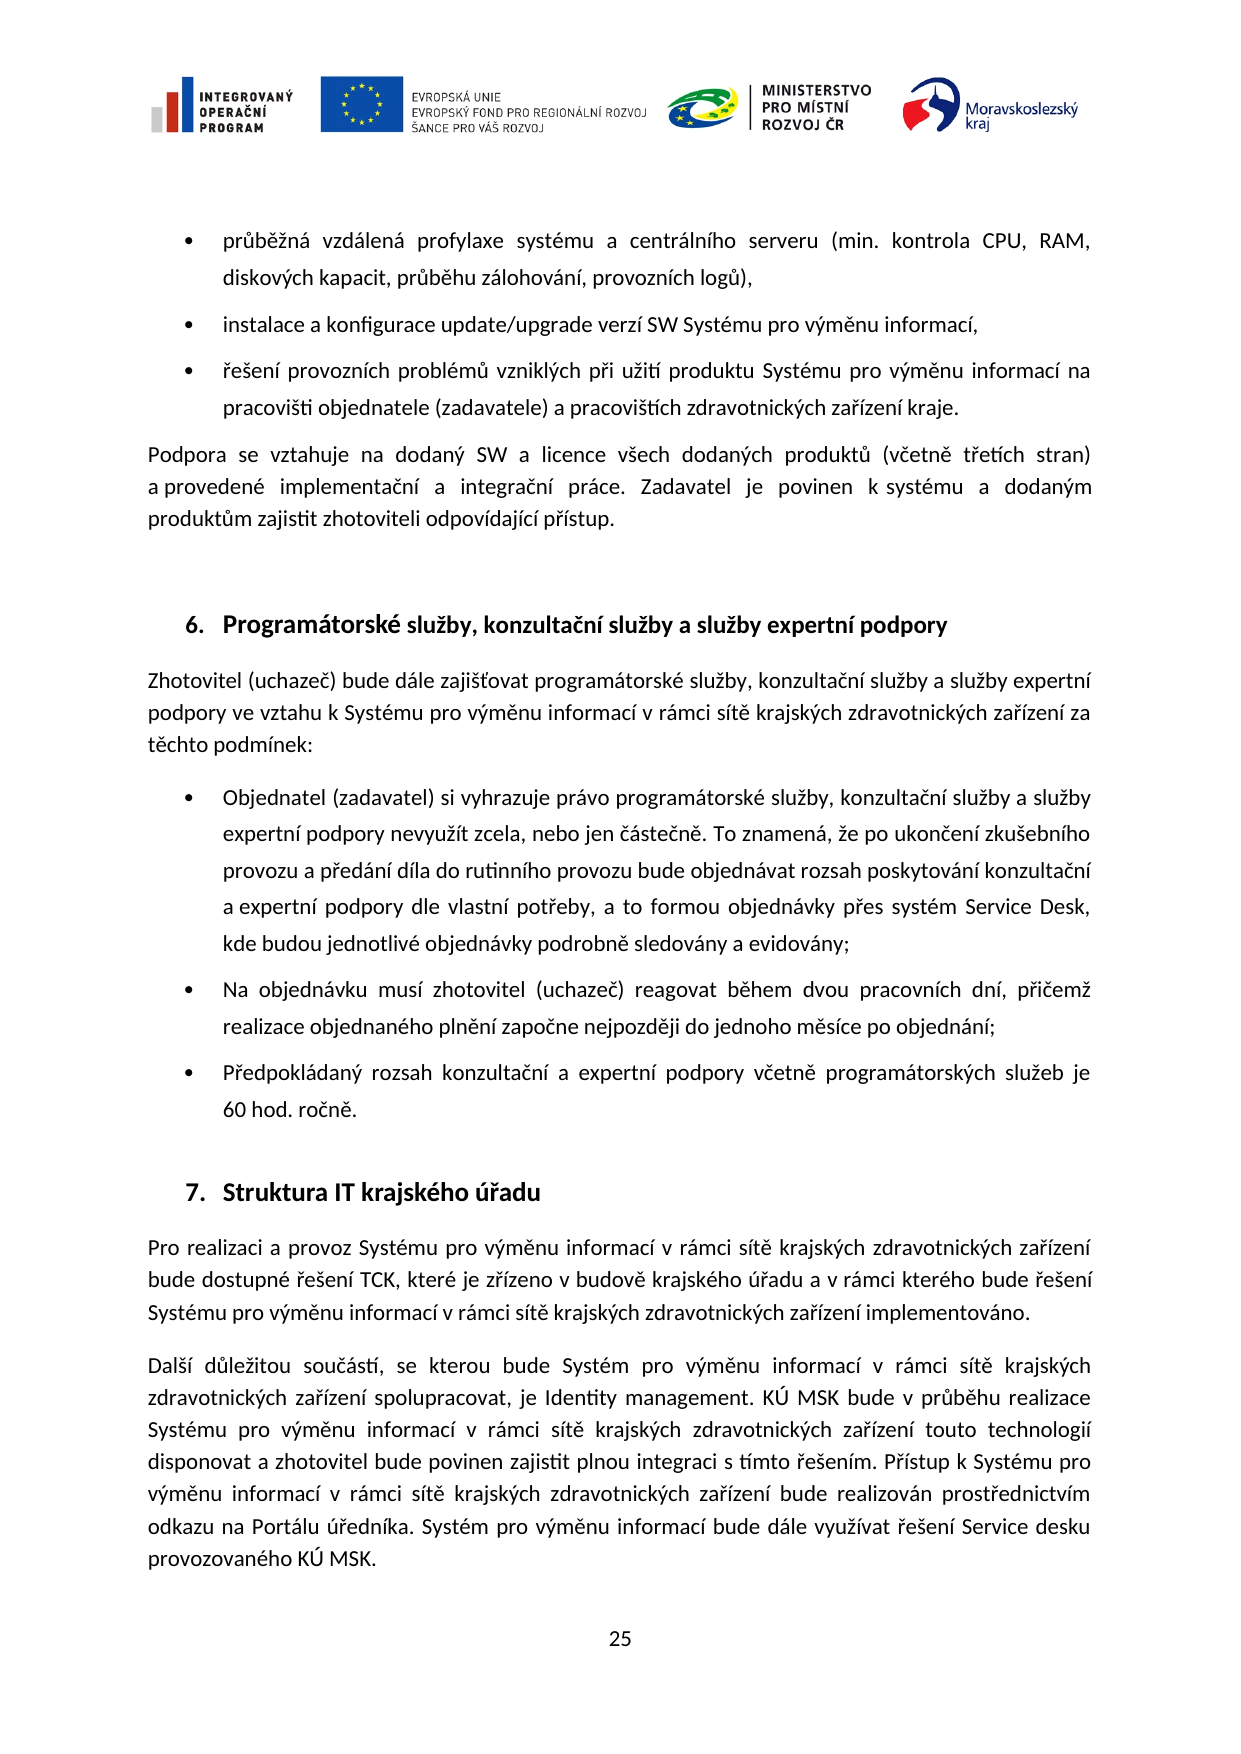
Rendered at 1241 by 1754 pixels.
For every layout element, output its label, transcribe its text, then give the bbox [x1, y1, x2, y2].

text Podpora se vztahuje na dodaný SW a licence všech dodaných produktů (včetně třetích stran) a provedené implementační a integrační práce. Zadavatel je povinen k systému a dodaným produktům zajistit zhotoviteli odpovídající přístup. [148, 440, 1092, 532]
text Další důležitou součástí, se kterou bude Systém pro výměnu informací v rámci sítě krajských zdravotnických zařízení spolupracovat, je Identity management. KÚ MSK bude v průběhu realizace Systému pro výměnu informací v rámci sítě krajských zdravotnických zařízení touto technologií disponovat a zhotovitel bude povinen zajistit plnou integraci s tímto řešením. Přístup k Systému pro výměnu informací v rámci sítě krajských zdravotnických zařízení bude realizován prostřednictvím odkazu na Portálu úředníka. Systém pro výměnu informací bude dále využívat řešení Service desku provozovaného KÚ MSK. [148, 1351, 1092, 1572]
text Pro realizaci a provoz Systému pro výměnu informací v rámci sítě krajských zdravotnických zařízení bude dostupné řešení TCK, které je zřízeno v budově krajského úřadu a v rámci kterého bude řešení Systému pro výměnu informací v rámci sítě krajských zdravotnických zařízení implementováno. [148, 1233, 1092, 1326]
list průběžná vzdálená profylaxe systému a centrálního serveru (min. kontrola CPU, RAM, diskových kapacit, průběhu zálohování, provozních logů), [185, 227, 1092, 291]
list Předpokládaný rozsah konzultační a expertní podpory včetně programátorských služeb je 60 hod. ročně. [185, 1058, 1092, 1123]
text Zhotovitel (uchazeč) bude dále zajišťovat programátorské služby, konzultační služby a služby expertní podpory ve vztahu k Systému pro výměnu informací v rámci sítě krajských zdravotnických zařízení za těchto podmínek: [148, 666, 1092, 758]
picture [147, 73, 1092, 143]
list Struktura IT krajského úřadu [185, 1175, 1092, 1208]
list Programátorské služby, konzultační služby a služby expertní podpory [185, 607, 1092, 640]
list instalace a konfigurace update/upgrade verzí SW Systému pro výměnu informací, [185, 310, 1092, 338]
list Objednatel (zadavatel) si vyhrazuje právo programátorské služby, konzultační služby a služby expertní podpory nevyužít zcela, nebo jen částečně. To znamená, že po ukončení zkušebního provozu a předání díla do rutinního provozu bude objednávat rozsah poskytování konzultační a expertní podpory dle vlastní potřeby, a to formou objednávky přes systém Service Desk, kde budou jednotlivé objednávky podrobně sledovány a evidovány; [185, 783, 1092, 957]
list Na objednávku musí zhotovitel (uchazeč) reagovat během dvou pracovních dní, přičemž realizace objednaného plnění započne nejpozději do jednoho měsíce po objednání; [185, 975, 1092, 1040]
list řešení provozních problémů vzniklých při užití produktu Systému pro výměnu informací na pracovišti objednatele (zadavatele) a pracovištích zdravotnických zařízení kraje. [185, 357, 1092, 421]
